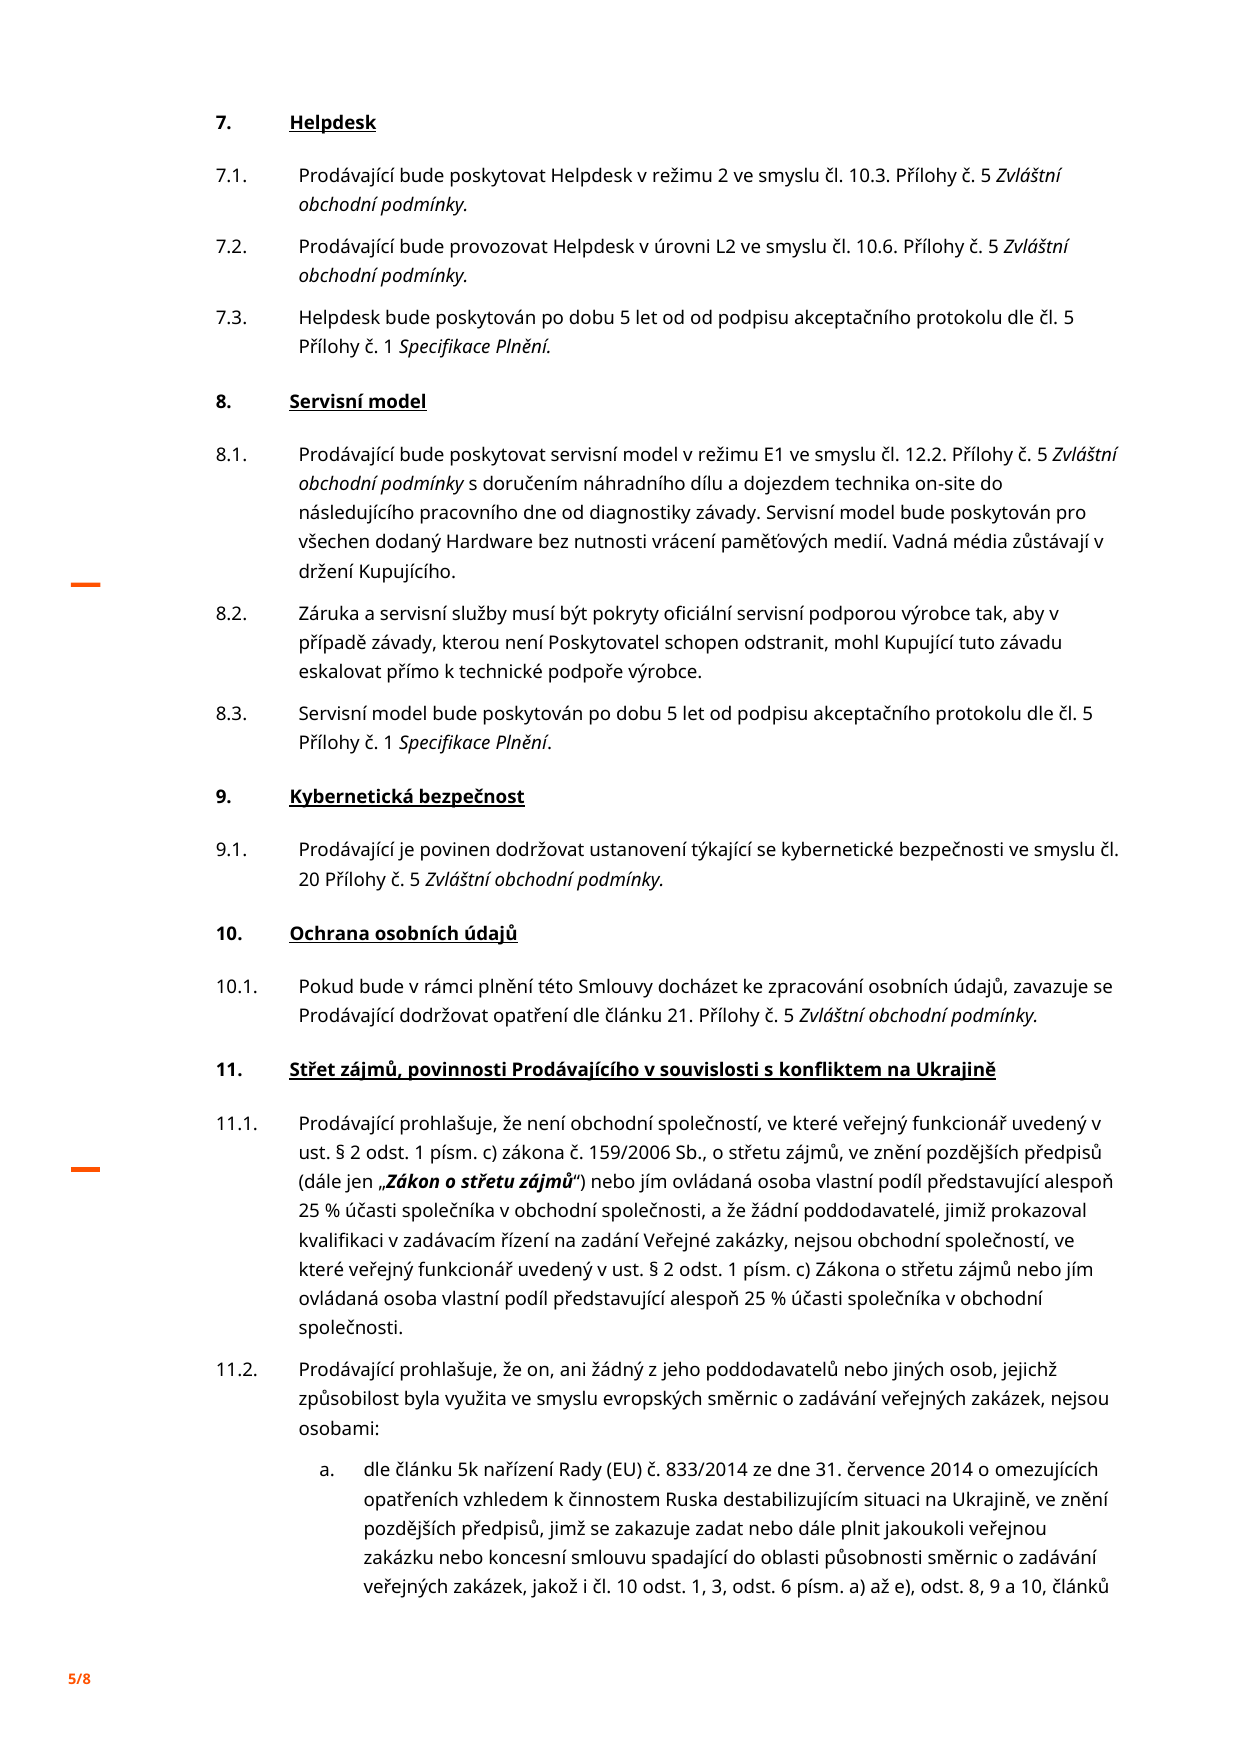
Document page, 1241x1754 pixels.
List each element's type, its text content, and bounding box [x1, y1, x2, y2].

list Prodávající bude poskytovat Helpdesk v režimu 2 ve smyslu čl. 10.3. Přílohy č. 5 Zvláštní obchodní podmínky. [216, 162, 1122, 217]
subtitle Servisní model [216, 388, 1122, 413]
list Pokud bude v rámci plnění této Smlouvy docházet ke zpracování osobních údajů, zavazuje se Prodávající dodržovat opatření dle článku 21. Přílohy č. 5 Zvláštní obchodní podmínky. [216, 973, 1122, 1028]
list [319, 1457, 1122, 1599]
list Záruka a servisní služby musí být pokryty oficiální servisní podporou výrobce tak, aby v případě závady, kterou není Poskytovatel schopen odstranit, mohl Kupující tuto závadu eskalovat přímo k technické podpoře výrobce. [216, 600, 1122, 684]
list Prodávající prohlašuje, že on, ani žádný z jeho poddodavatelů nebo jiných osob, jejichž způsobilost byla využita ve smyslu evropských směrnic o zadávání veřejných zakázek, nejsou osobami: [216, 1356, 1122, 1441]
subtitle Kybernetická bezpečnost [216, 784, 1122, 809]
list Prodávající bude provozovat Helpdesk v úrovni L2 ve smyslu čl. 10.6. Přílohy č. 5 Zvláštní obchodní podmínky. [216, 233, 1122, 288]
list Prodávající bude poskytovat servisní model v režimu E1 ve smyslu čl. 12.2. Přílohy č. 5 Zvláštní obchodní podmínky s doručením náhradního dílu a dojezdem technika on-site do následujícího pracovního dne od diagnostiky závady. Servisní model bude poskytován pro všechen dodaný Hardware bez nutnosti vrácení paměťových medií. Vadná média zůstávají v držení Kupujícího. [216, 441, 1122, 583]
list Prodávající prohlašuje, že není obchodní společností, ve které veřejný funkcionář uvedený v ust. § 2 odst. 1 písm. c) zákona č. 159/2006 Sb., o střetu zájmů, ve znění pozdějších předpisů (dále jen „Zákon o střetu zájmů“) nebo jím ovládaná osoba vlastní podíl představující alespoň 25 % účasti společníka v obchodní společnosti, a že žádní poddodavatelé, jimiž prokazoval kvalifikaci v zadávacím řízení na zadání Veřejné zakázky, nejsou obchodní společností, ve které veřejný funkcionář uvedený v ust. § 2 odst. 1 písm. c) Zákona o střetu zájmů nebo jím ovládaná osoba vlastní podíl představující alespoň 25 % účasti společníka v obchodní společnosti. [216, 1110, 1122, 1340]
subtitle Ochrana osobních údajů [216, 920, 1122, 946]
subtitle Helpdesk [216, 109, 1122, 135]
list Servisní model bude poskytován po dobu 5 let od podpisu akceptačního protokolu dle čl. 5 Přílohy č. 1 Specifikace Plnění. [216, 700, 1122, 755]
list Helpdesk bude poskytován po dobu 5 let od od podpisu akceptačního protokolu dle čl. 5 Přílohy č. 1 Specifikace Plnění. [216, 304, 1122, 359]
subtitle Střet zájmů, povinnosti Prodávajícího v souvislosti s konfliktem na Ukrajině [216, 1057, 1122, 1082]
list Prodávající je povinen dodržovat ustanovení týkající se kybernetické bezpečnosti ve smyslu čl. 20 Přílohy č. 5 Zvláštní obchodní podmínky. [216, 837, 1122, 891]
